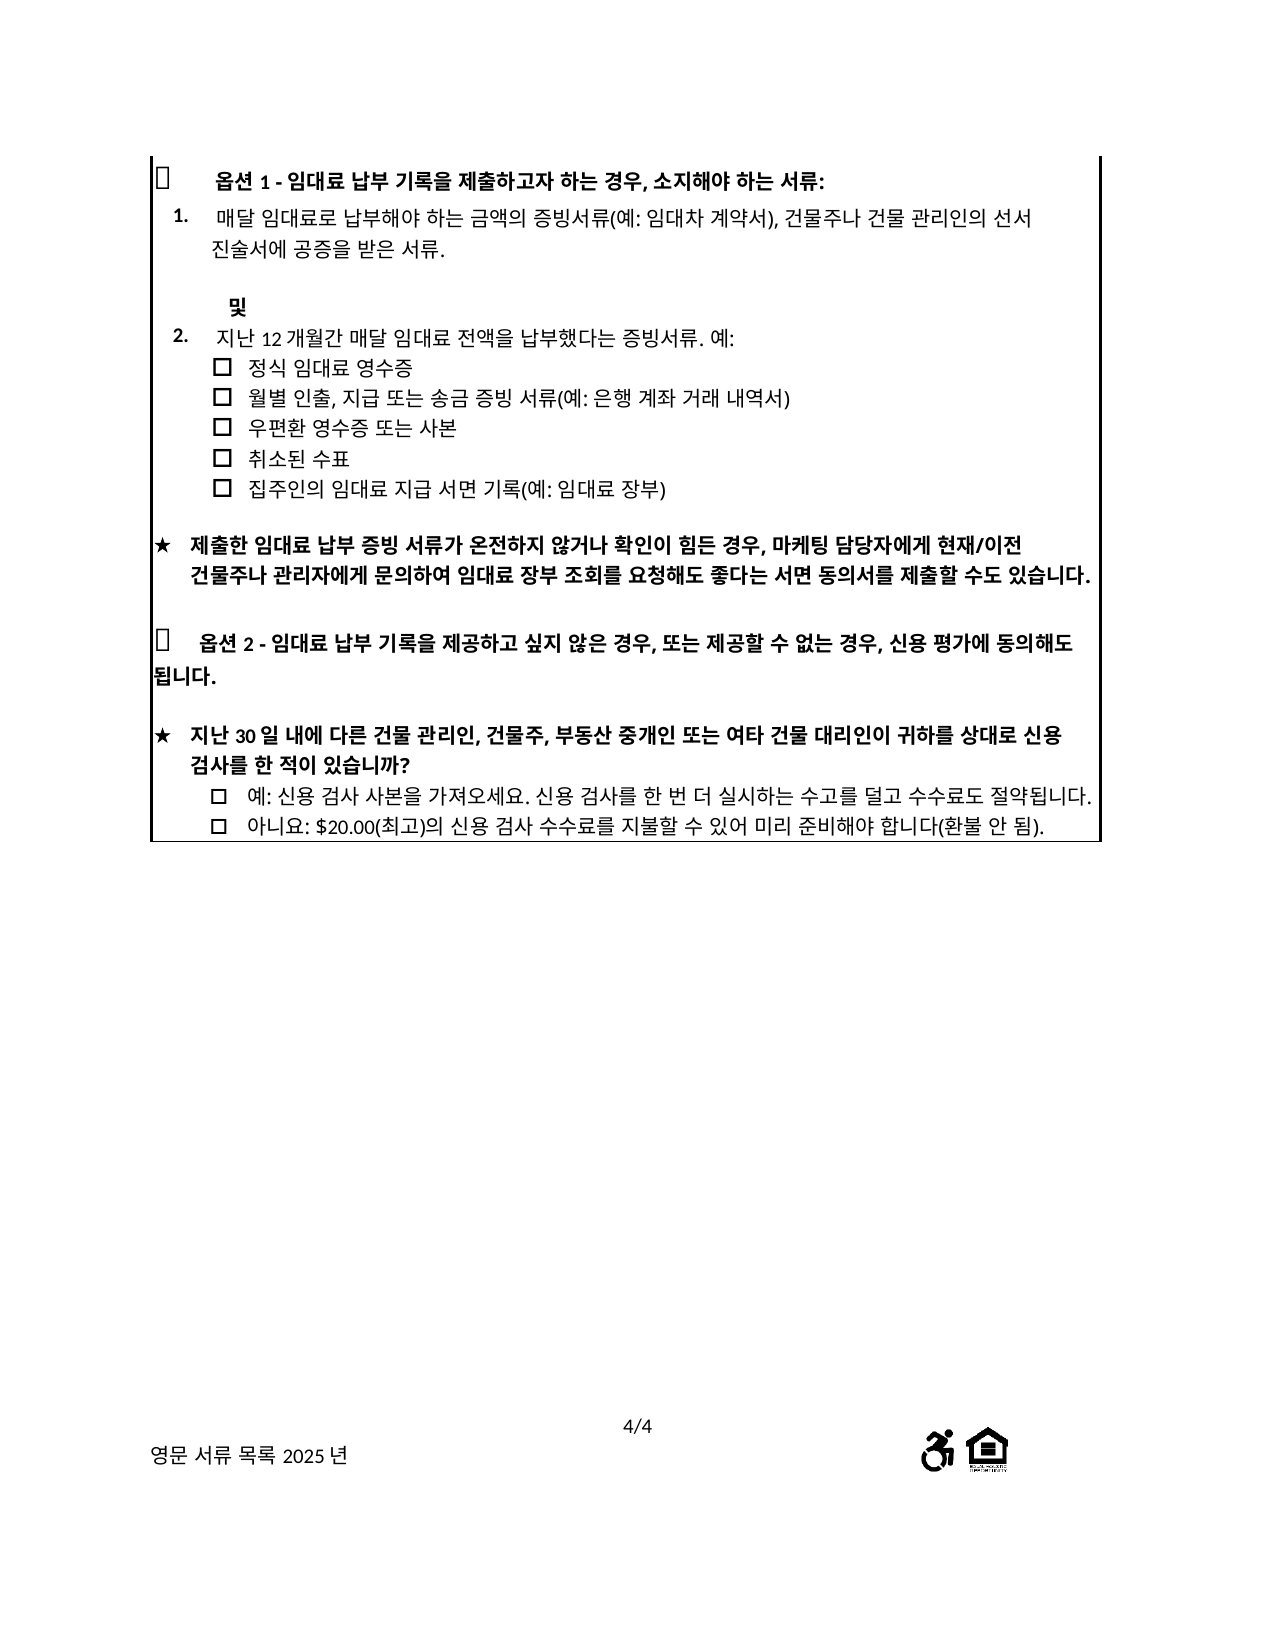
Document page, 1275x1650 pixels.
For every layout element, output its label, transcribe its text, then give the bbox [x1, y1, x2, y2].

table_cell 매달 임대료로 납부해야 하는 금액의 증빙서류(예: 임대차 계약서), 건물주나 건물 관리인의 선서 진술서에 공증을 받은 서류. [210, 203, 1099, 263]
table_cell 및 [153, 263, 1099, 322]
table_cell  옵션 1 - 임대료 납부 기록을 제출하고자 하는 경우, 소지해야 하는 서류: [153, 156, 1099, 203]
table_cell 1. [153, 203, 210, 263]
table_cell 2. [153, 322, 210, 503]
table_cell 제출한 임대료 납부 증빙 서류가 온전하지 않거나 확인이 힘든 경우, 마케팅 담당자에게 현재/이전 건물주나 관리자에게 문의하여 임대료 장부 조회를 요청해도 좋다는 서면 동의서를 제출할 수도 있습니다.  옵션 2 - 임대료 납부 기록을 제공하고 싶지 않은 경우, 또는 제공할 수 없는 경우, 신용 평가에 동의해도 됩니다. 지난 30일 내에 다른 건물 관리인, 건물주, 부동산 중개인 또는 여타 건물 대리인이 귀하를 상대로 신용 검사를 한 적이 있습니까? 예: 신용 검사 사본을 가져오세요. 신용 검사를 한 번 더 실시하는 수고를 덜고 수수료도 절약됩니다. 아니요: $20.00(최고)의 신용 검사 수수료를 지불할 수 있어 미리 준비해야 합니다(환불 안 됨). [153, 504, 1099, 841]
table_cell 지난 12개월간 매달 임대료 전액을 납부했다는 증빙서류. 예: 정식 임대료 영수증 월별 인출, 지급 또는 송금 증빙 서류(예: 은행 계좌 거래 내역서) 우편환 영수증 또는 사본 취소된 수표 집주인의 임대료 지급 서면 기록(예: 임대료 장부) [210, 322, 1099, 503]
picture [921, 1428, 956, 1472]
picture [966, 1426, 1008, 1472]
